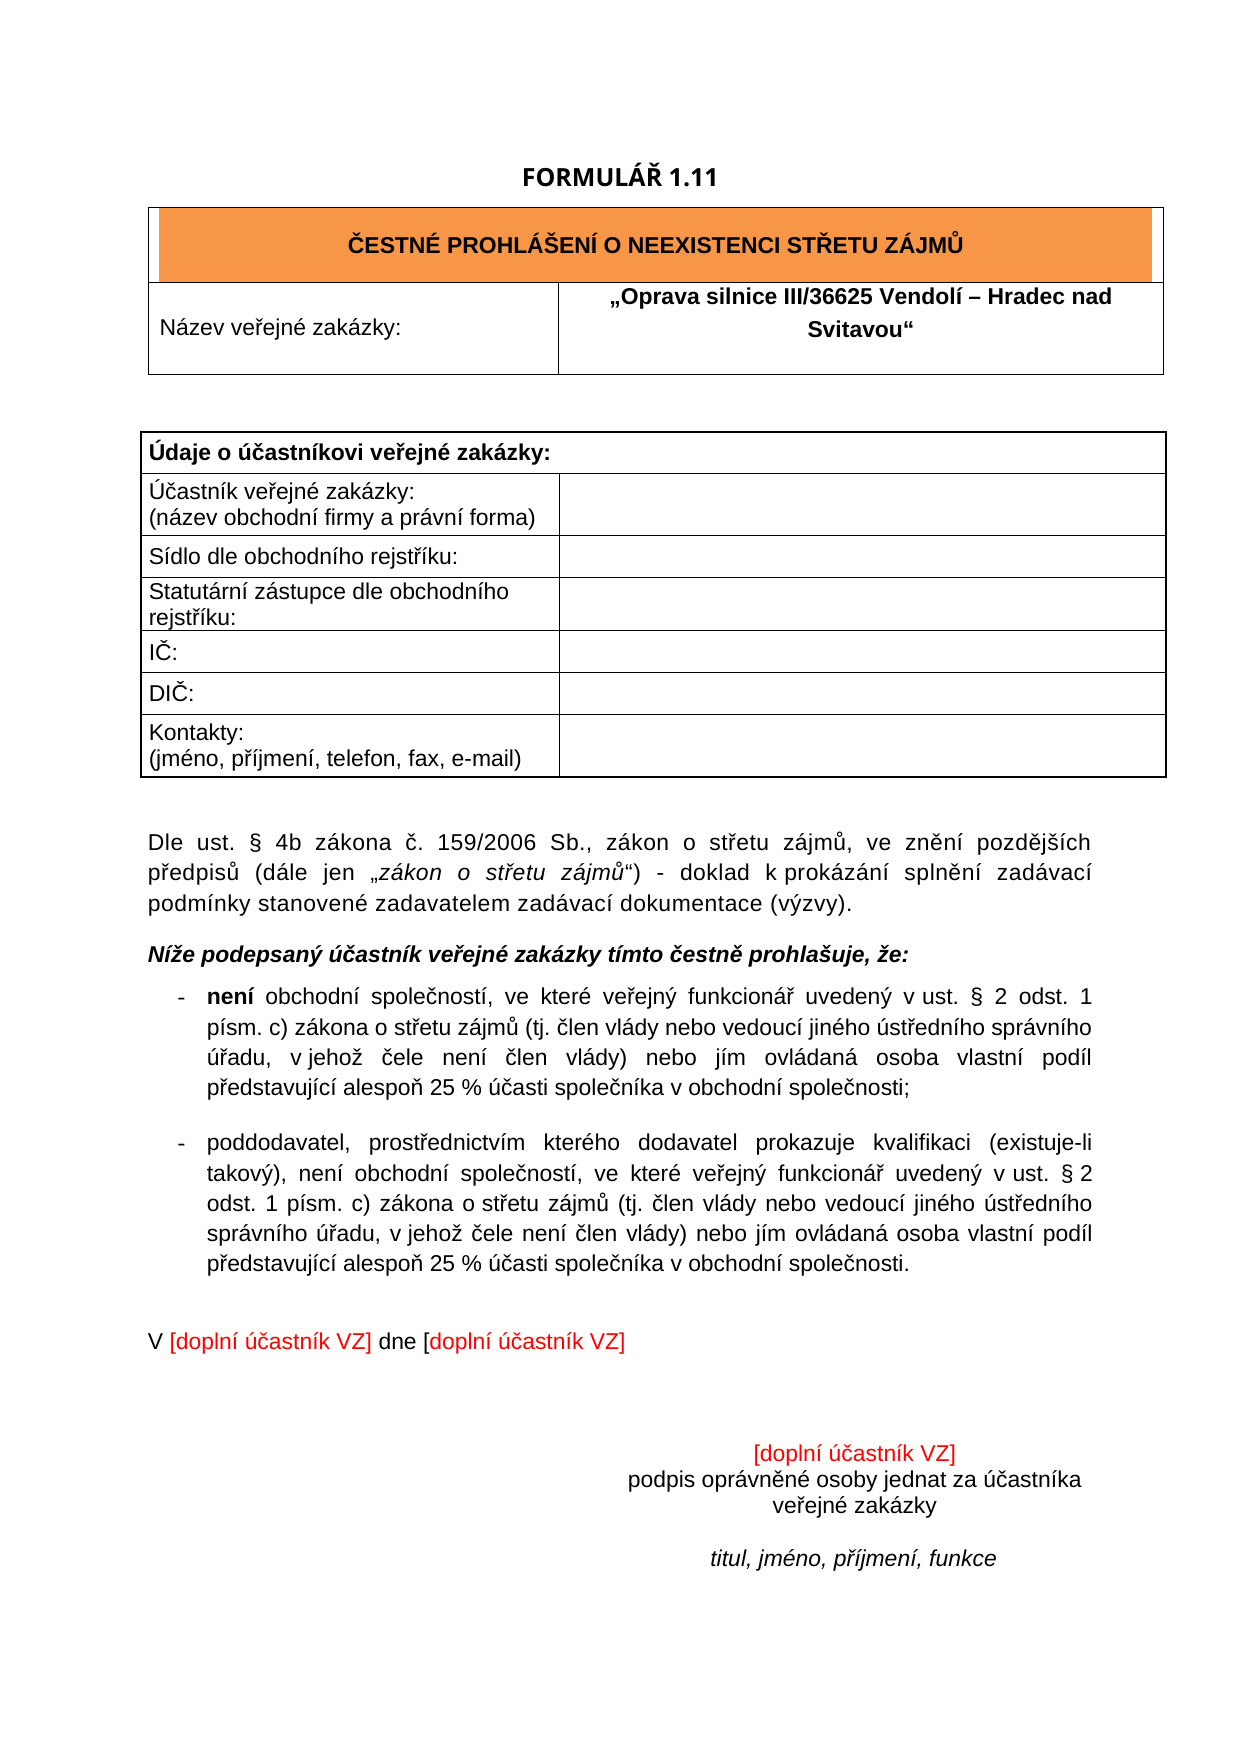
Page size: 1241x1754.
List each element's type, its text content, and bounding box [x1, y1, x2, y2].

title Dle ust. § 4b zákona č. 159/2006 Sb., zákon o střetu zájmů, ve znění pozdějších předpisů (dále jen „zákon o střetu zájmů“) - doklad k prokázání splnění zadávací podmínky stanovené zadavatelem zadávací dokumentace (výzvy). [148, 829, 1093, 916]
table_cell [560, 673, 1165, 713]
table_cell IČ: [142, 631, 559, 672]
table_cell Název veřejné zakázky: [149, 283, 558, 374]
table_cell Sídlo dle obchodního rejstříku: [142, 536, 559, 577]
text titul, jméno, příjmení, funkce [616, 1545, 1093, 1571]
list není obchodní společností, ve které veřejný funkcionář uvedený v ust. § 2 odst. 1 písm. c) zákona o střetu zájmů (tj. člen vlády nebo vedoucí jiného ústředního správního úřadu, v jehož čele není člen vlády) nebo jím ovládaná osoba vlastní podíl představující alespoň 25 % účasti společníka v obchodní společnosti; [177, 983, 1093, 1100]
list poddodavatel, prostřednictvím kterého dodavatel prokazuje kvalifikaci (existuje-li takový), není obchodní společností, ve které veřejný funkcionář uvedený v ust. § 2 odst. 1 písm. c) zákona o střetu zájmů (tj. člen vlády nebo vedoucí jiného ústředního správního úřadu, v jehož čele není člen vlády) nebo jím ovládaná osoba vlastní podíl představující alespoň 25 % účasti společníka v obchodní společnosti. [177, 1129, 1093, 1276]
table_cell [560, 578, 1165, 630]
table_header Údaje o účastníkovi veřejné zakázky: [142, 433, 1165, 472]
table_cell [560, 474, 1165, 535]
table_cell „Oprava silnice III/36625 Vendolí – Hradec nad Svitavou“ [559, 283, 1163, 374]
text Níže podepsaný účastník veřejné zakázky tímto čestně prohlašuje, že: [148, 941, 1093, 967]
text [doplní účastník VZ] [616, 1440, 1093, 1466]
table_cell [560, 715, 1165, 776]
text FORMULÁŘ 1.11 [148, 160, 1093, 194]
table_cell [560, 536, 1165, 577]
table_cell DIČ: [142, 673, 559, 713]
table_cell [560, 631, 1165, 672]
table_cell Účastník veřejné zakázky: (název obchodní firmy a právní forma) [142, 474, 559, 535]
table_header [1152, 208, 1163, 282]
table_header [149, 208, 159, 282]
text V [doplní účastník VZ] dne [doplní účastník VZ] [148, 1327, 1093, 1355]
table_cell Kontakty: (jméno, příjmení, telefon, fax, e-mail) [142, 715, 559, 776]
table_cell Statutární zástupce dle obchodního rejstříku: [142, 578, 559, 630]
text podpis oprávněné osoby jednat za účastníka veřejné zakázky [616, 1466, 1093, 1519]
